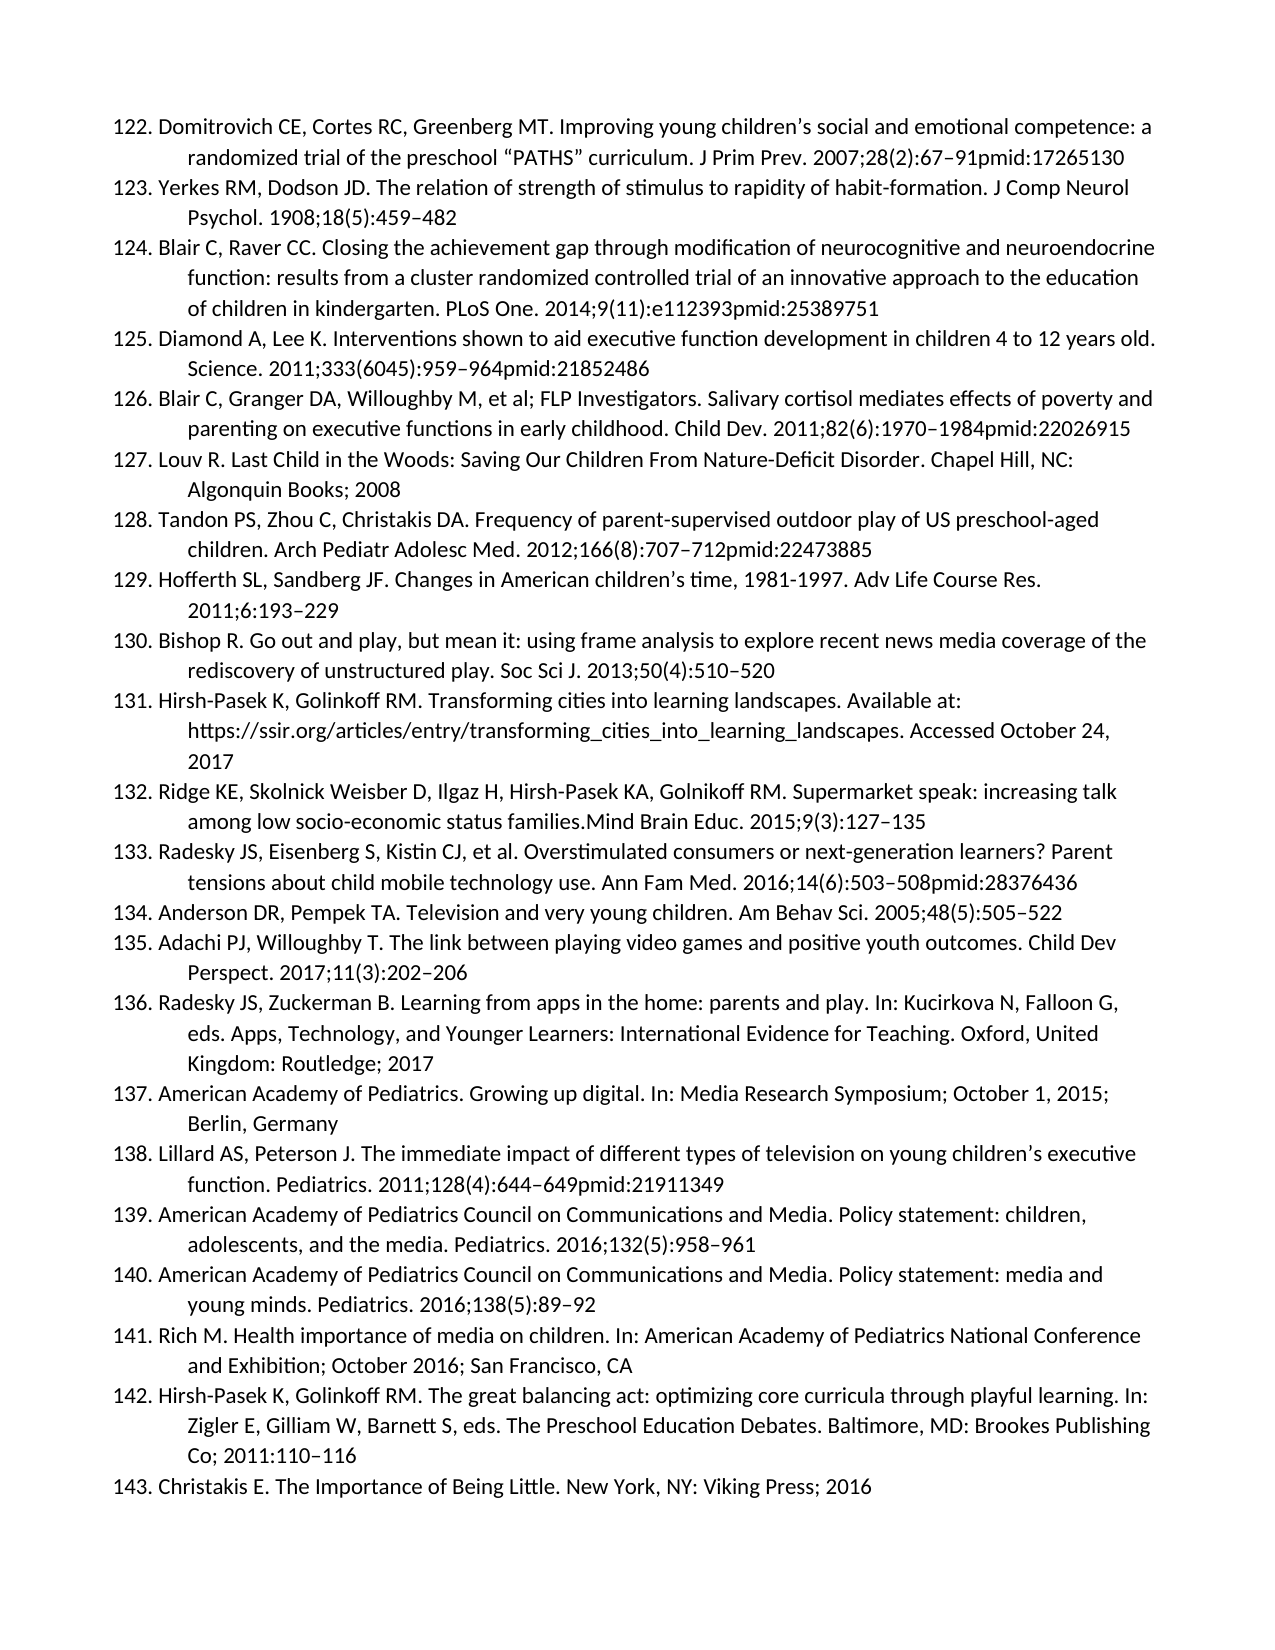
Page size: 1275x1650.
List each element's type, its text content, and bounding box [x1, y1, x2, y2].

text 125. Diamond A, Lee K. Interventions shown to aid executive function development in children 4 to 12 years old. Science. 2011;333(6045):959–964pmid:21852486 [112, 324, 1162, 382]
text 124. Blair C, Raver CC. Closing the achievement gap through modification of neurocognitive and neuroendocrine function: results from a cluster randomized controlled trial of an innovative approach to the education of children in kindergarten. PLoS One. 2014;9(11):e112393pmid:25389751 [112, 233, 1162, 322]
text 137. American Academy of Pediatrics. Growing up digital. In: Media Research Symposium; October 1, 2015; Berlin, Germany [112, 1079, 1162, 1137]
text 130. Bishop R. Go out and play, but mean it: using frame analysis to explore recent news media coverage of the rediscovery of unstructured play. Soc Sci J. 2013;50(4):510–520 [112, 626, 1162, 684]
text 134. Anderson DR, Pempek TA. Television and very young children. Am Behav Sci. 2005;48(5):505–522 [112, 898, 1162, 926]
text 142. Hirsh-Pasek K, Golinkoff RM. The great balancing act: optimizing core curricula through playful learning. In: Zigler E, Gilliam W, Barnett S, eds. The Preschool Education Debates. Baltimore, MD: Brookes Publishing Co; 2011:110–116 [112, 1381, 1162, 1470]
text 126. Blair C, Granger DA, Willoughby M, et al; FLP Investigators. Salivary cortisol mediates effects of poverty and parenting on executive functions in early childhood. Child Dev. 2011;82(6):1970–1984pmid:22026915 [112, 384, 1162, 443]
text 141. Rich M. Health importance of media on children. In: American Academy of Pediatrics National Conference and Exhibition; October 2016; San Francisco, CA [112, 1321, 1162, 1379]
text 136. Radesky JS, Zuckerman B. Learning from apps in the home: parents and play. In: Kucirkova N, Falloon G, eds. Apps, Technology, and Younger Learners: International Evidence for Teaching. Oxford, United Kingdom: Routledge; 2017 [112, 988, 1162, 1077]
text 127. Louv R. Last Child in the Woods: Saving Our Children From Nature-Deficit Disorder. Chapel Hill, NC: Algonquin Books; 2008 [112, 445, 1162, 503]
text 133. Radesky JS, Eisenberg S, Kistin CJ, et al. Overstimulated consumers or next-generation learners? Parent tensions about child mobile technology use. Ann Fam Med. 2016;14(6):503–508pmid:28376436 [112, 837, 1162, 896]
text 140. American Academy of Pediatrics Council on Communications and Media. Policy statement: media and young minds. Pediatrics. 2016;138(5):89–92 [112, 1260, 1162, 1319]
text 122. Domitrovich CE, Cortes RC, Greenberg MT. Improving young children’s social and emotional competence: a randomized trial of the preschool “PATHS” curriculum. J Prim Prev. 2007;28(2):67–91pmid:17265130 [112, 112, 1162, 171]
text 138. Lillard AS, Peterson J. The immediate impact of different types of television on young children’s executive function. Pediatrics. 2011;128(4):644–649pmid:21911349 [112, 1139, 1162, 1198]
text 139. American Academy of Pediatrics Council on Communications and Media. Policy statement: children, adolescents, and the media. Pediatrics. 2016;132(5):958–961 [112, 1200, 1162, 1258]
text 131. Hirsh-Pasek K, Golinkoff RM. Transforming cities into learning landscapes. Available at: https://ssir.org/articles/entry/transforming_cities_into_learning_landscapes. Accessed October 24, 2017 [112, 686, 1162, 775]
text 129. Hofferth SL, Sandberg JF. Changes in American children’s time, 1981-1997. Adv Life Course Res. 2011;6:193–229 [112, 566, 1162, 624]
text 123. Yerkes RM, Dodson JD. The relation of strength of stimulus to rapidity of habit-formation. J Comp Neurol Psychol. 1908;18(5):459–482 [112, 173, 1162, 231]
text 128. Tandon PS, Zhou C, Christakis DA. Frequency of parent-supervised outdoor play of US preschool-aged children. Arch Pediatr Adolesc Med. 2012;166(8):707–712pmid:22473885 [112, 505, 1162, 563]
text 132. Ridge KE, Skolnick Weisber D, Ilgaz H, Hirsh-Pasek KA, Golnikoff RM. Supermarket speak: increasing talk among low socio-economic status families.Mind Brain Educ. 2015;9(3):127–135 [112, 777, 1162, 835]
text 135. Adachi PJ, Willoughby T. The link between playing video games and positive youth outcomes. Child Dev Perspect. 2017;11(3):202–206 [112, 928, 1162, 986]
text 143. Christakis E. The Importance of Being Little. New York, NY: Viking Press; 2016 [112, 1472, 1162, 1500]
